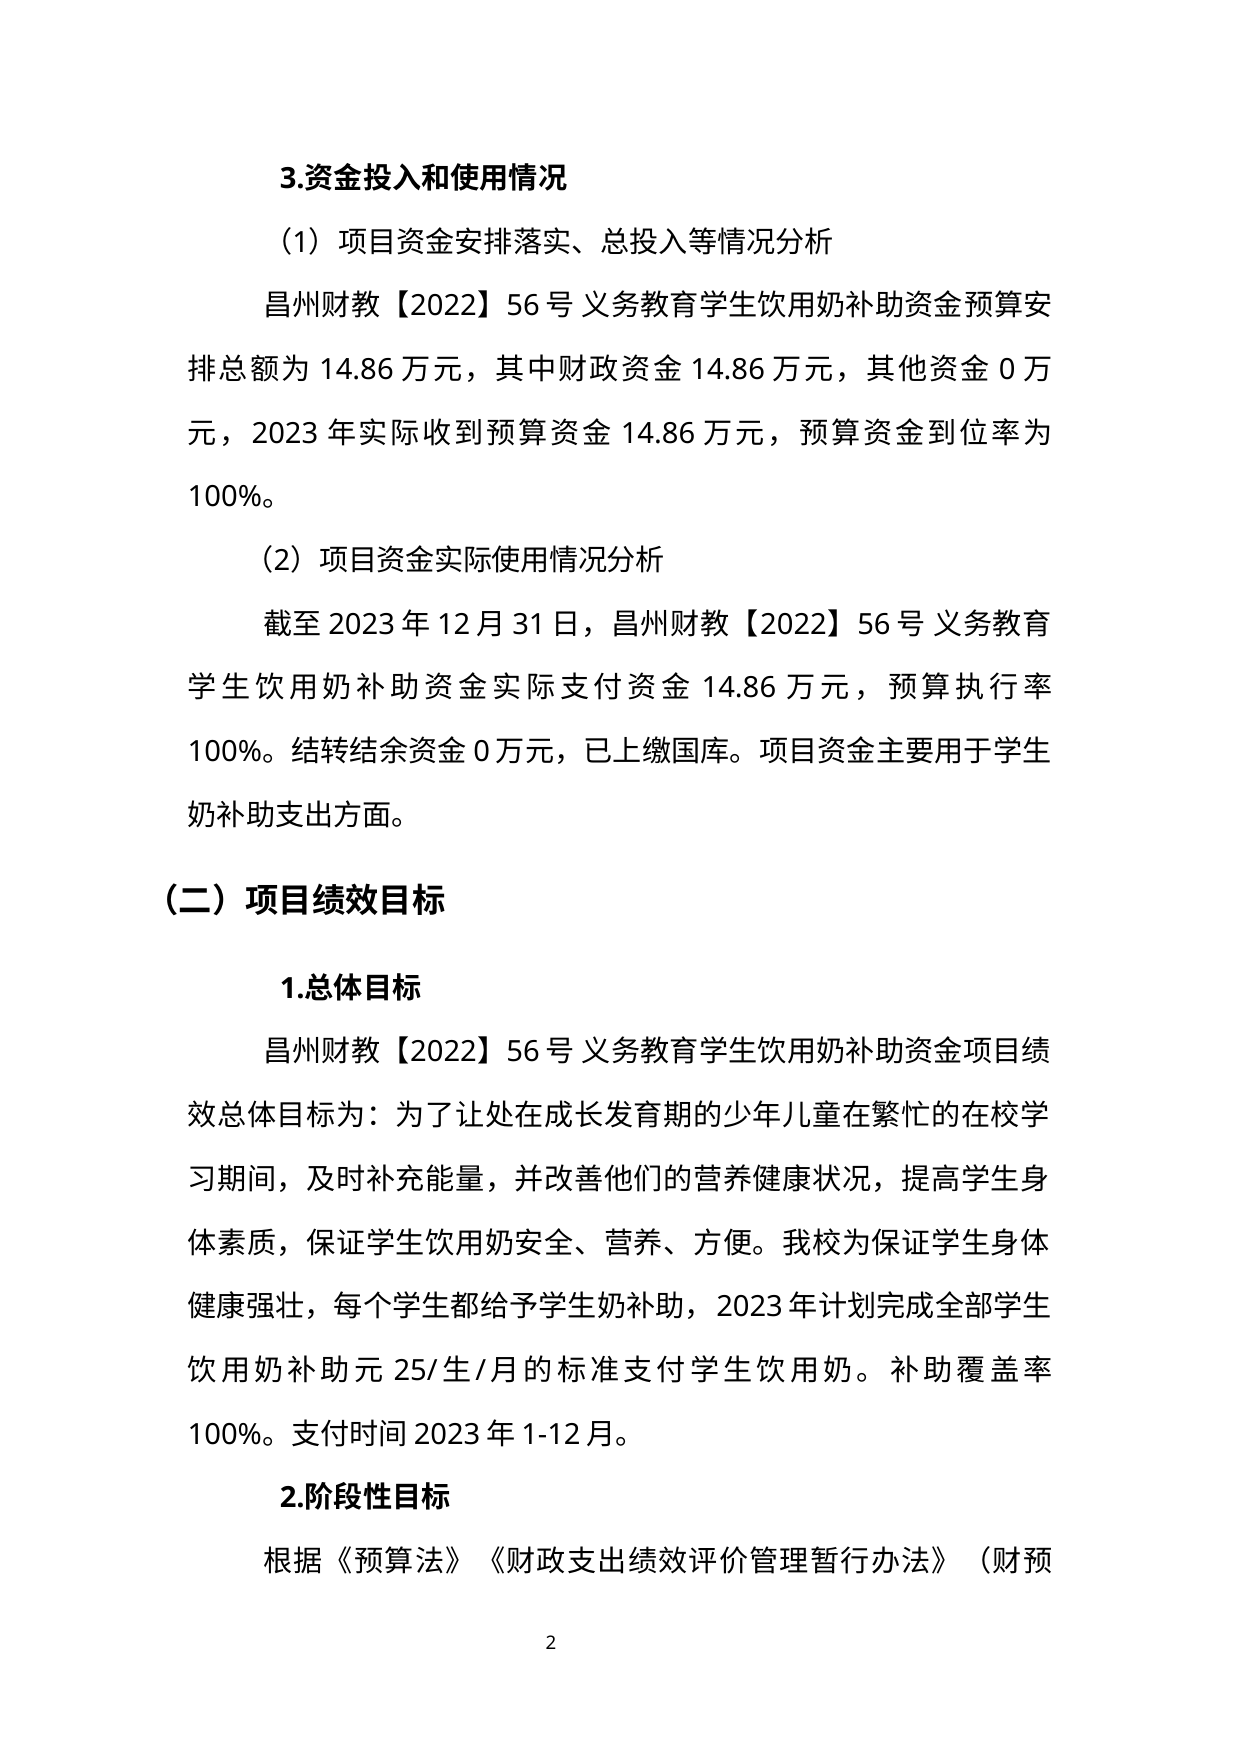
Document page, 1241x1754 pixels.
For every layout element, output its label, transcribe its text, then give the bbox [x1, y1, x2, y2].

text 截至2023年12月31日，昌州财教【2022】56号 义务教育学生饮用奶补助资金实际支付资金14.86万元，预算执行率100%。结转结余资金0万元，已上缴国库。项目资金主要用于学生奶补助支出方面。 [187, 600, 1053, 834]
subtitle 3.资金投入和使用情况 [187, 154, 1053, 197]
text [187, 1538, 1053, 1580]
subtitle 1.总体目标 [187, 964, 1053, 1007]
subtitle 项目绩效目标 [145, 855, 1053, 940]
list （2）项目资金实际使用情况分析 [187, 537, 1053, 579]
text 昌州财教【2022】56号 义务教育学生饮用奶补助资金项目绩效总体目标为：为了让处在成长发育期的少年儿童在繁忙的在校学习期间，及时补充能量，并改善他们的营养健康状况，提高学生身体素质，保证学生饮用奶安全、营养、方便。我校为保证学生身体健康强壮，每个学生都给予学生奶补助，2023年计划完成全部学生饮用奶补助元25/生/月的标准支付学生饮用奶。补助覆盖率100%。支付时间2023年1-12月。 [187, 1028, 1053, 1453]
text （1）项目资金安排落实、总投入等情况分析 [187, 218, 1053, 261]
text 昌州财教【2022】56号 义务教育学生饮用奶补助资金预算安排总额为14.86万元，其中财政资金14.86万元，其他资金0万元，2023年实际收到预算资金14.86万元，预算资金到位率为100%。 [187, 282, 1053, 516]
subtitle 2.阶段性目标 [187, 1474, 1053, 1517]
